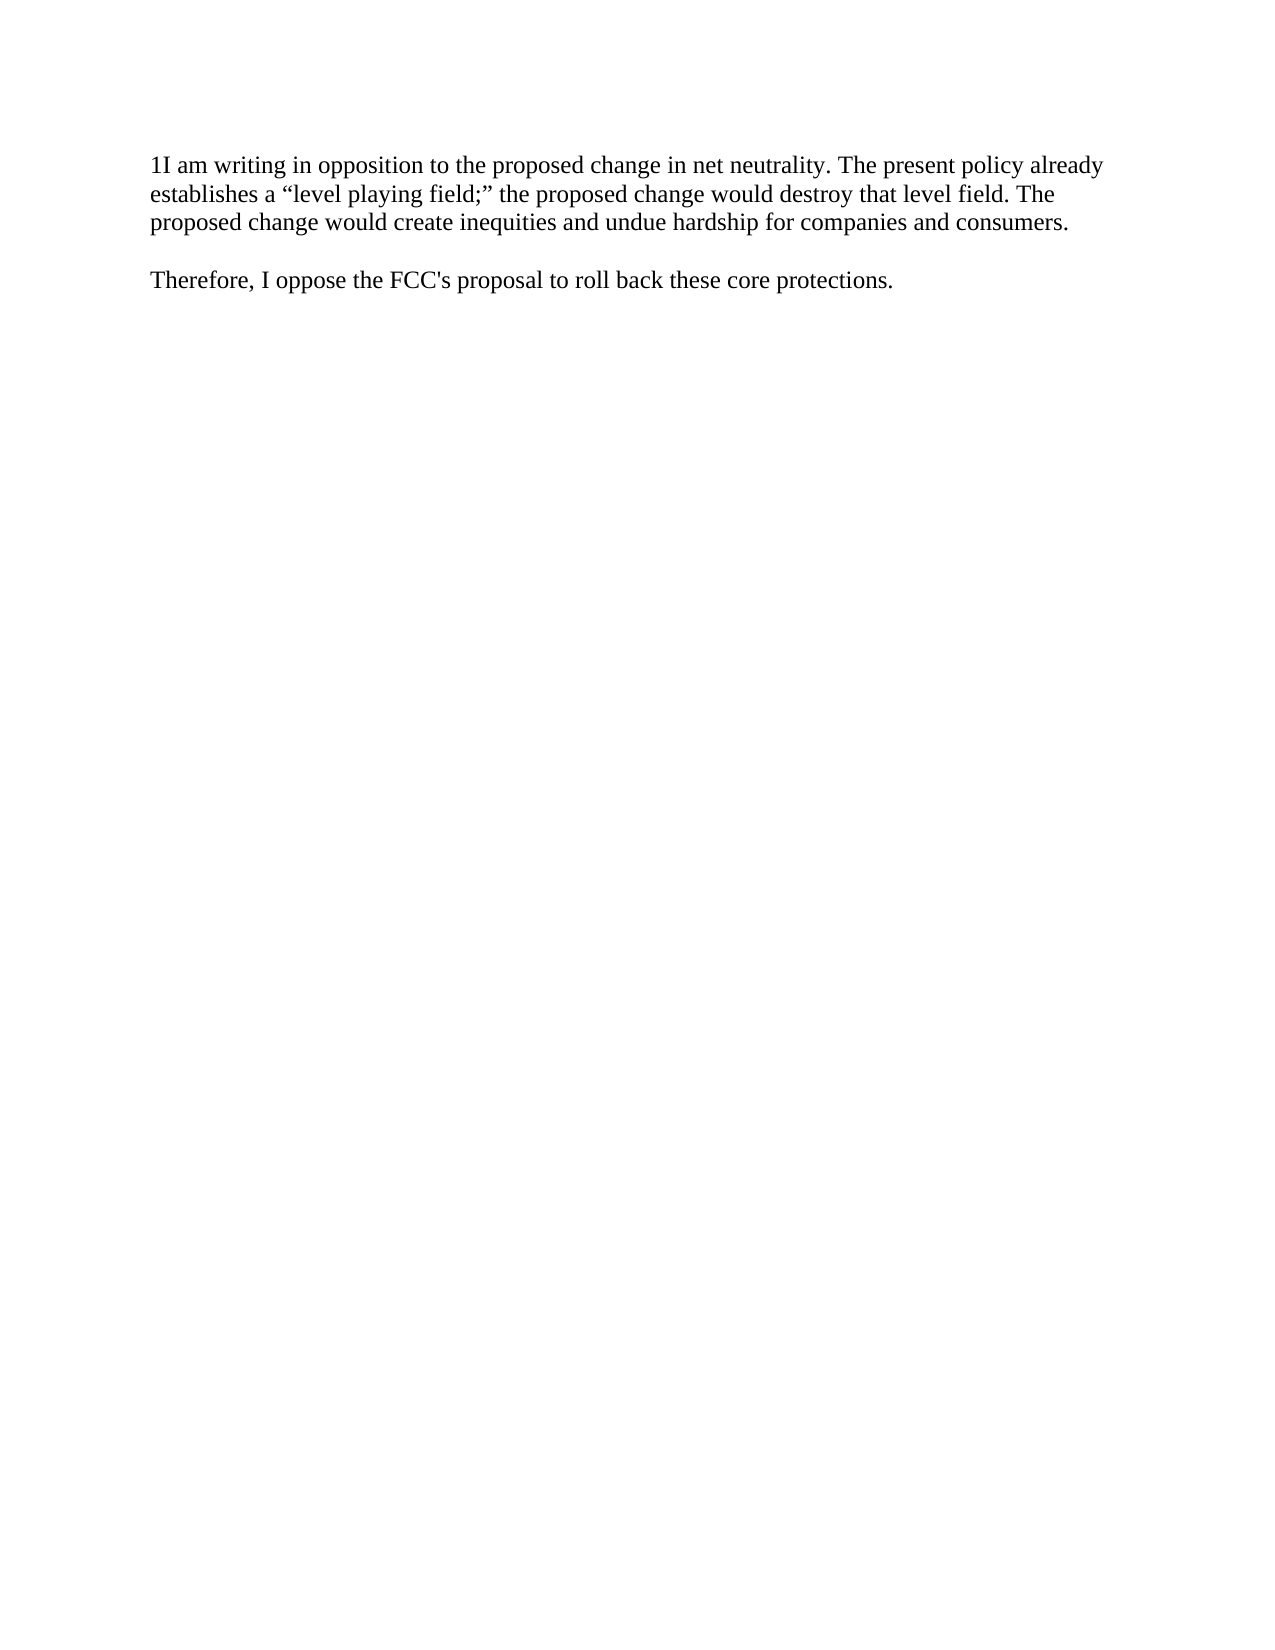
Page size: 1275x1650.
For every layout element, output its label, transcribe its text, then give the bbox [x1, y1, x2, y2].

text I am writing in opposition to the proposed change in net neutrality. The present policy already establishes a “level playing field;” the proposed change would destroy that level field. The proposed change would create inequities and undue hardship for companies and consumers. [150, 150, 1125, 236]
text Therefore, I oppose the FCC's proposal to roll back these core protections. [150, 265, 1125, 294]
